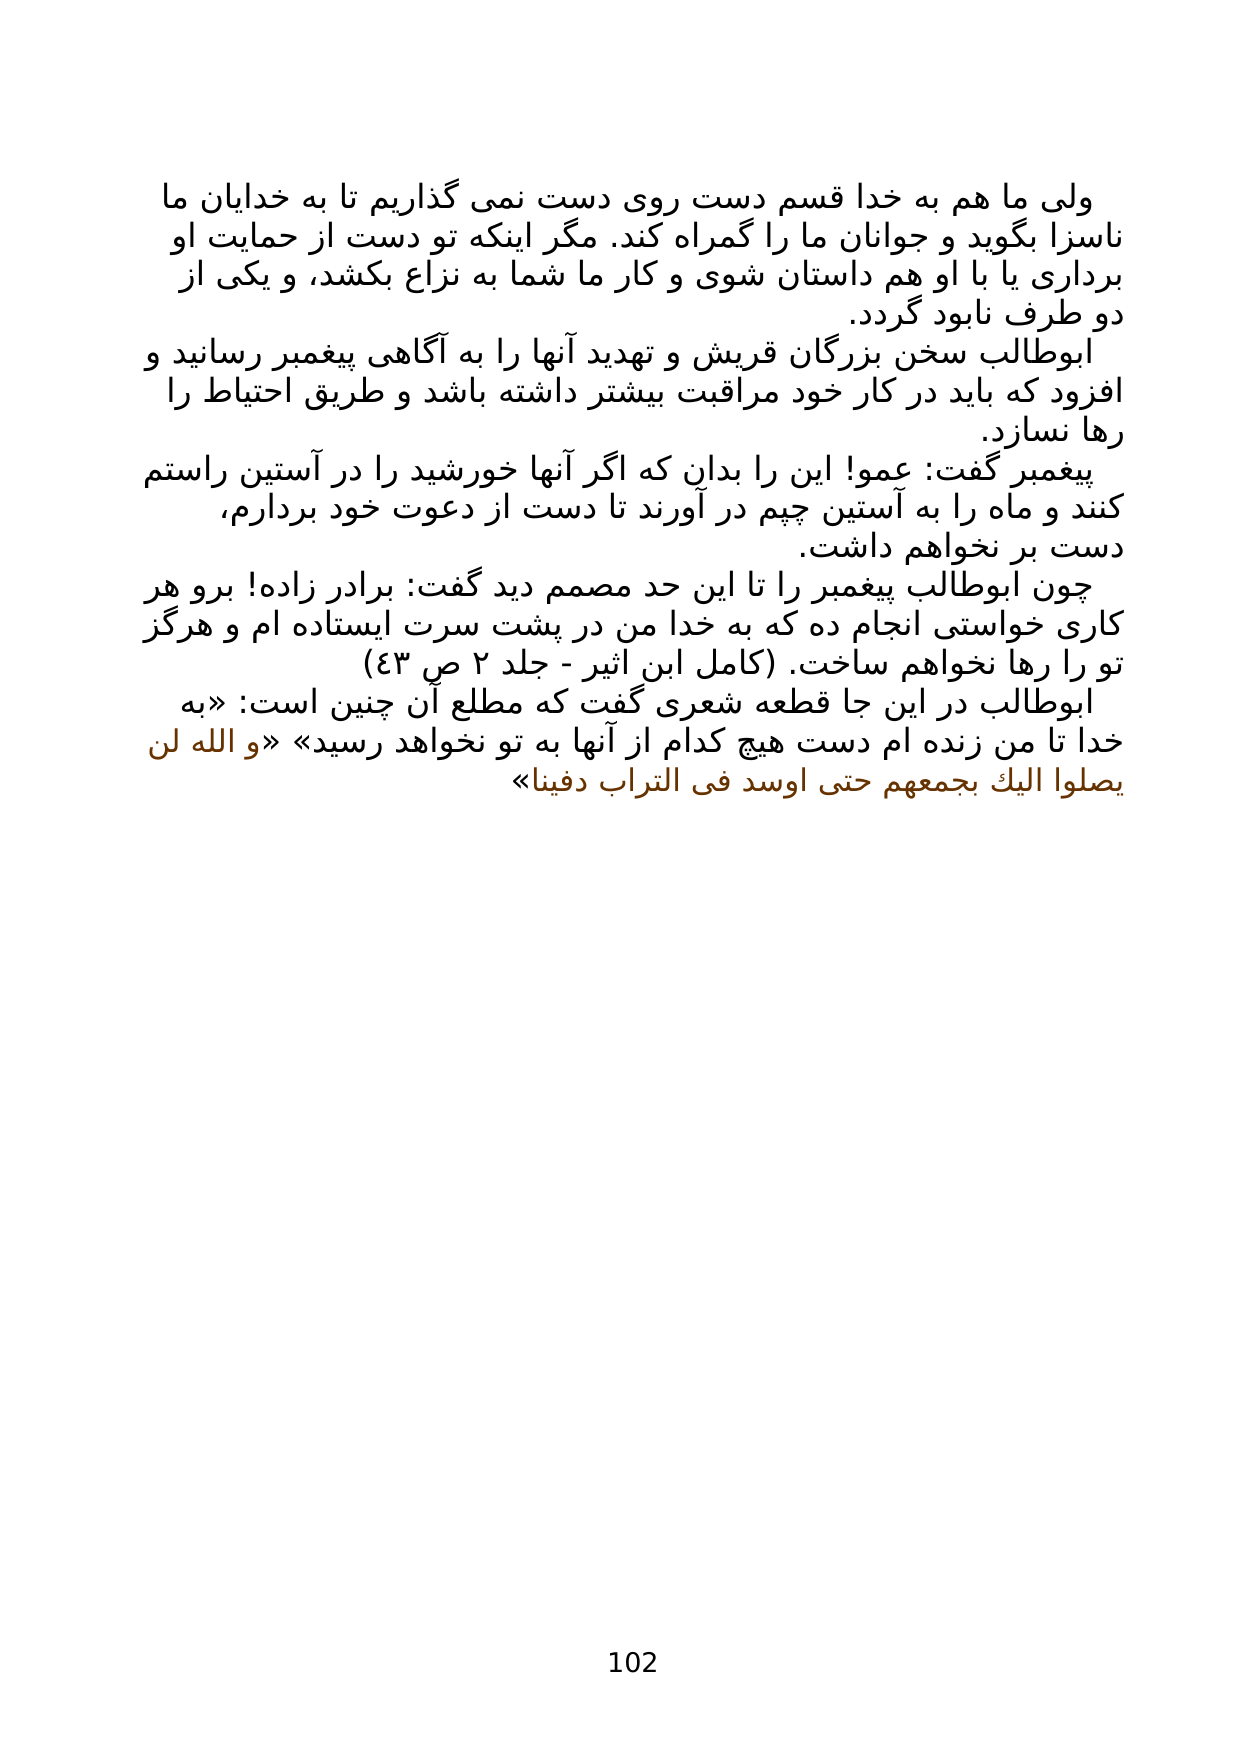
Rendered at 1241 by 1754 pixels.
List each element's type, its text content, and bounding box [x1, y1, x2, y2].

text پيغمبر گفت: عمو! اين را بدان كه اگر آنها خورشيد را در آستين راستم كنند و ماه را به آستين چپم در آورند تا دست از دعوت خود بردارم، دست بر نخواهم داشت. [141, 449, 1125, 566]
text چون ابوطالب پيغمبر را تا اين حد مصمم ديد گفت: برادر زاده! برو هر كاری خواستی انجام ده كه به خدا من در پشت سرت ايستاده ام و هرگز تو را رها نخواهم ساخت. (كامل ابن اثير - جلد ٢ ص ٤٣) [141, 566, 1125, 682]
text ابوطالب سخن بزرگان قريش و تهديد آنها را به آگاهی پيغمبر رسانيد و افزود كه بايد در كار خود مراقبت بيشتر داشته باشد و طريق احتياط را رها نسازد. [141, 333, 1125, 449]
text ولی ما هم به خدا قسم دست روی دست نمی گذاريم تا به خدايان ما ناسزا بگويد و جوانان ما را گمراه كند. مگر اينكه تو دست از حمايت او برداری يا با او هم داستان شوی و كار ما شما به نزاع بكشد، و يكی از دو طرف نابود گردد. [141, 177, 1125, 333]
text ابوطالب در اين جا قطعه شعری گفت كه مطلع آن چنين است: «به خدا تا من زنده ام دست هيچ كدام از آنها به تو نخواهد رسيد» «و الله لن يصلوا اليك بجمعهم حتی اوسد فی التراب دفينا» [141, 682, 1125, 799]
